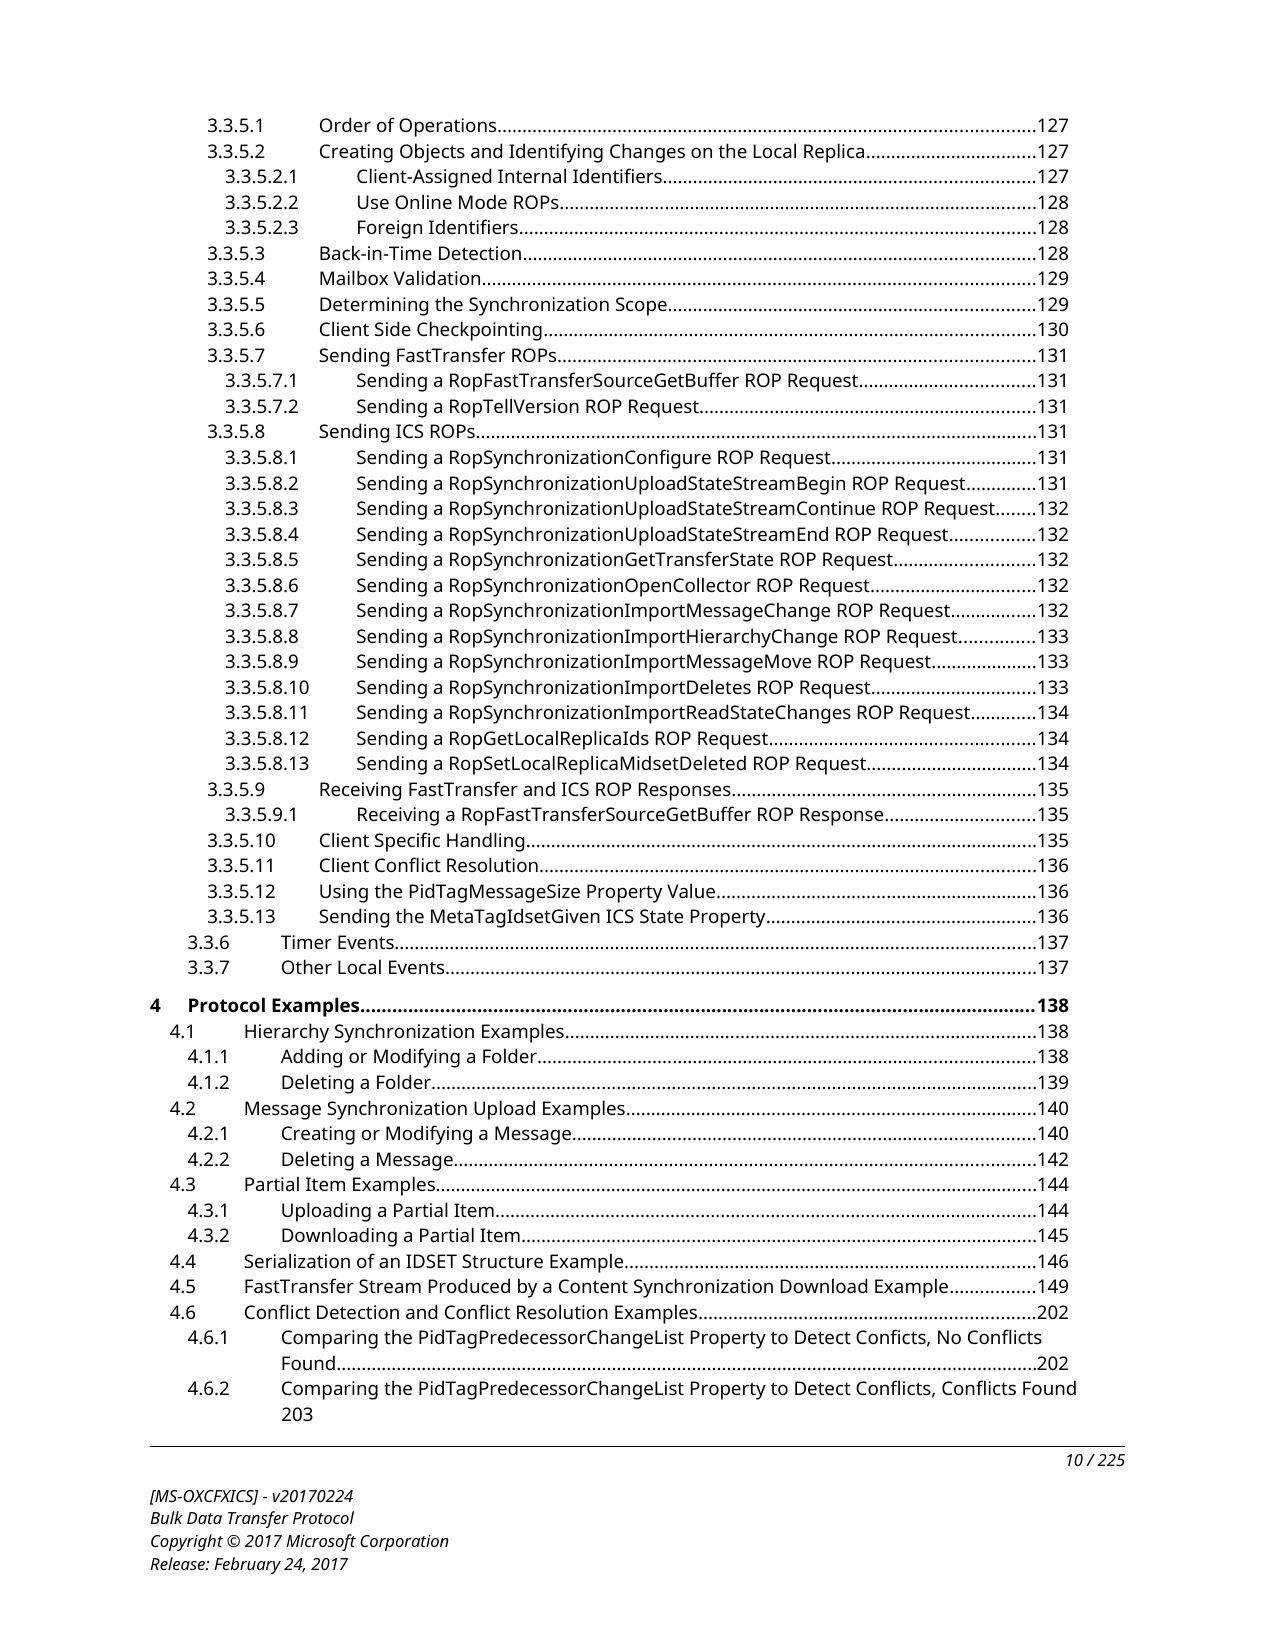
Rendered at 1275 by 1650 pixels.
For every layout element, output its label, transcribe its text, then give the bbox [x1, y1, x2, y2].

text 4.3 Partial Item Examples 144 [169, 1171, 1078, 1197]
text 4.1 Hierarchy Synchronization Examples 138 [169, 1018, 1078, 1044]
text 3.3.5.12 Using the PidTagMessageSize Property Value 136 [207, 878, 1078, 904]
text 3.3.5.8.8 Sending a RopSynchronizationImportHierarchyChange ROP Request 133 [225, 623, 1078, 648]
text 3.3.5.8.6 Sending a RopSynchronizationOpenCollector ROP Request 132 [225, 572, 1078, 597]
text 3.3.5.7 Sending FastTransfer ROPs 131 [207, 342, 1078, 368]
text 3.3.5.8.1 Sending a RopSynchronizationConfigure ROP Request 131 [225, 444, 1078, 470]
text 3.3.5.8.11 Sending a RopSynchronizationImportReadStateChanges ROP Request 134 [225, 699, 1078, 725]
text 3.3.5.2.1 Client-Assigned Internal Identifiers 127 [225, 163, 1078, 189]
text 3.3.5.8 Sending ICS ROPs 131 [207, 419, 1078, 444]
text 4.1.2 Deleting a Folder 139 [187, 1069, 1078, 1095]
text 3.3.5.5 Determining the Synchronization Scope 129 [207, 291, 1078, 317]
text 4.4 Serialization of an IDSET Structure Example 146 [169, 1248, 1078, 1273]
text 3.3.5.2.2 Use Online Mode ROPs 128 [225, 189, 1078, 214]
text 4.2 Message Synchronization Upload Examples 140 [169, 1095, 1078, 1120]
text 3.3.5.2 Creating Objects and Identifying Changes on the Local Replica 127 [207, 138, 1078, 163]
text 3.3.5.8.4 Sending a RopSynchronizationUploadStateStreamEnd ROP Request 132 [225, 521, 1078, 546]
text 3.3.5.7.1 Sending a RopFastTransferSourceGetBuffer ROP Request 131 [225, 368, 1078, 393]
text 4.6.1 Comparing the PidTagPredecessorChangeList Property to Detect Conficts, No Conflicts Found 202 [187, 1324, 1078, 1376]
text 3.3.5.1 Order of Operations 127 [207, 112, 1078, 138]
text 3.3.7 Other Local Events 137 [187, 955, 1078, 980]
text 4.1.1 Adding or Modifying a Folder 138 [187, 1044, 1078, 1069]
text 3.3.5.13 Sending the MetaTagIdsetGiven ICS State Property 136 [207, 904, 1078, 929]
text 3.3.5.6 Client Side Checkpointing 130 [207, 317, 1078, 342]
text 3.3.5.8.10 Sending a RopSynchronizationImportDeletes ROP Request 133 [225, 674, 1078, 699]
text 4 Protocol Examples 138 [150, 993, 1078, 1018]
text 4.3.1 Uploading a Partial Item 144 [187, 1197, 1078, 1222]
text 3.3.5.2.3 Foreign Identifiers 128 [225, 214, 1078, 240]
text 3.3.5.8.9 Sending a RopSynchronizationImportMessageMove ROP Request 133 [225, 648, 1078, 674]
text 3.3.5.10 Client Specific Handling 135 [207, 827, 1078, 853]
text 3.3.5.9 Receiving FastTransfer and ICS ROP Responses 135 [207, 776, 1078, 802]
text 4.6 Conflict Detection and Conflict Resolution Examples 202 [169, 1299, 1078, 1324]
text 3.3.5.8.13 Sending a RopSetLocalReplicaMidsetDeleted ROP Request 134 [225, 751, 1078, 776]
text 3.3.6 Timer Events 137 [187, 929, 1078, 955]
text 4.5 FastTransfer Stream Produced by a Content Synchronization Download Example 149 [169, 1273, 1078, 1299]
text 3.3.5.9.1 Receiving a RopFastTransferSourceGetBuffer ROP Response 135 [225, 802, 1078, 827]
text 3.3.5.8.3 Sending a RopSynchronizationUploadStateStreamContinue ROP Request 132 [225, 495, 1078, 521]
text 3.3.5.8.5 Sending a RopSynchronizationGetTransferState ROP Request 132 [225, 546, 1078, 572]
text 3.3.5.3 Back-in-Time Detection 128 [207, 240, 1078, 266]
text 4.3.2 Downloading a Partial Item 145 [187, 1222, 1078, 1248]
text 3.3.5.11 Client Conflict Resolution 136 [207, 853, 1078, 878]
text 3.3.5.8.7 Sending a RopSynchronizationImportMessageChange ROP Request 132 [225, 597, 1078, 623]
text 4.2.2 Deleting a Message 142 [187, 1146, 1078, 1171]
text 3.3.5.8.12 Sending a RopGetLocalReplicaIds ROP Request 134 [225, 725, 1078, 751]
text 3.3.5.8.2 Sending a RopSynchronizationUploadStateStreamBegin ROP Request 131 [225, 470, 1078, 495]
text 3.3.5.4 Mailbox Validation 129 [207, 266, 1078, 291]
text 3.3.5.7.2 Sending a RopTellVersion ROP Request 131 [225, 393, 1078, 419]
text 4.6.2 Comparing the PidTagPredecessorChangeList Property to Detect Conflicts, Conflicts Found 203 [187, 1376, 1078, 1427]
text 4.2.1 Creating or Modifying a Message 140 [187, 1120, 1078, 1146]
